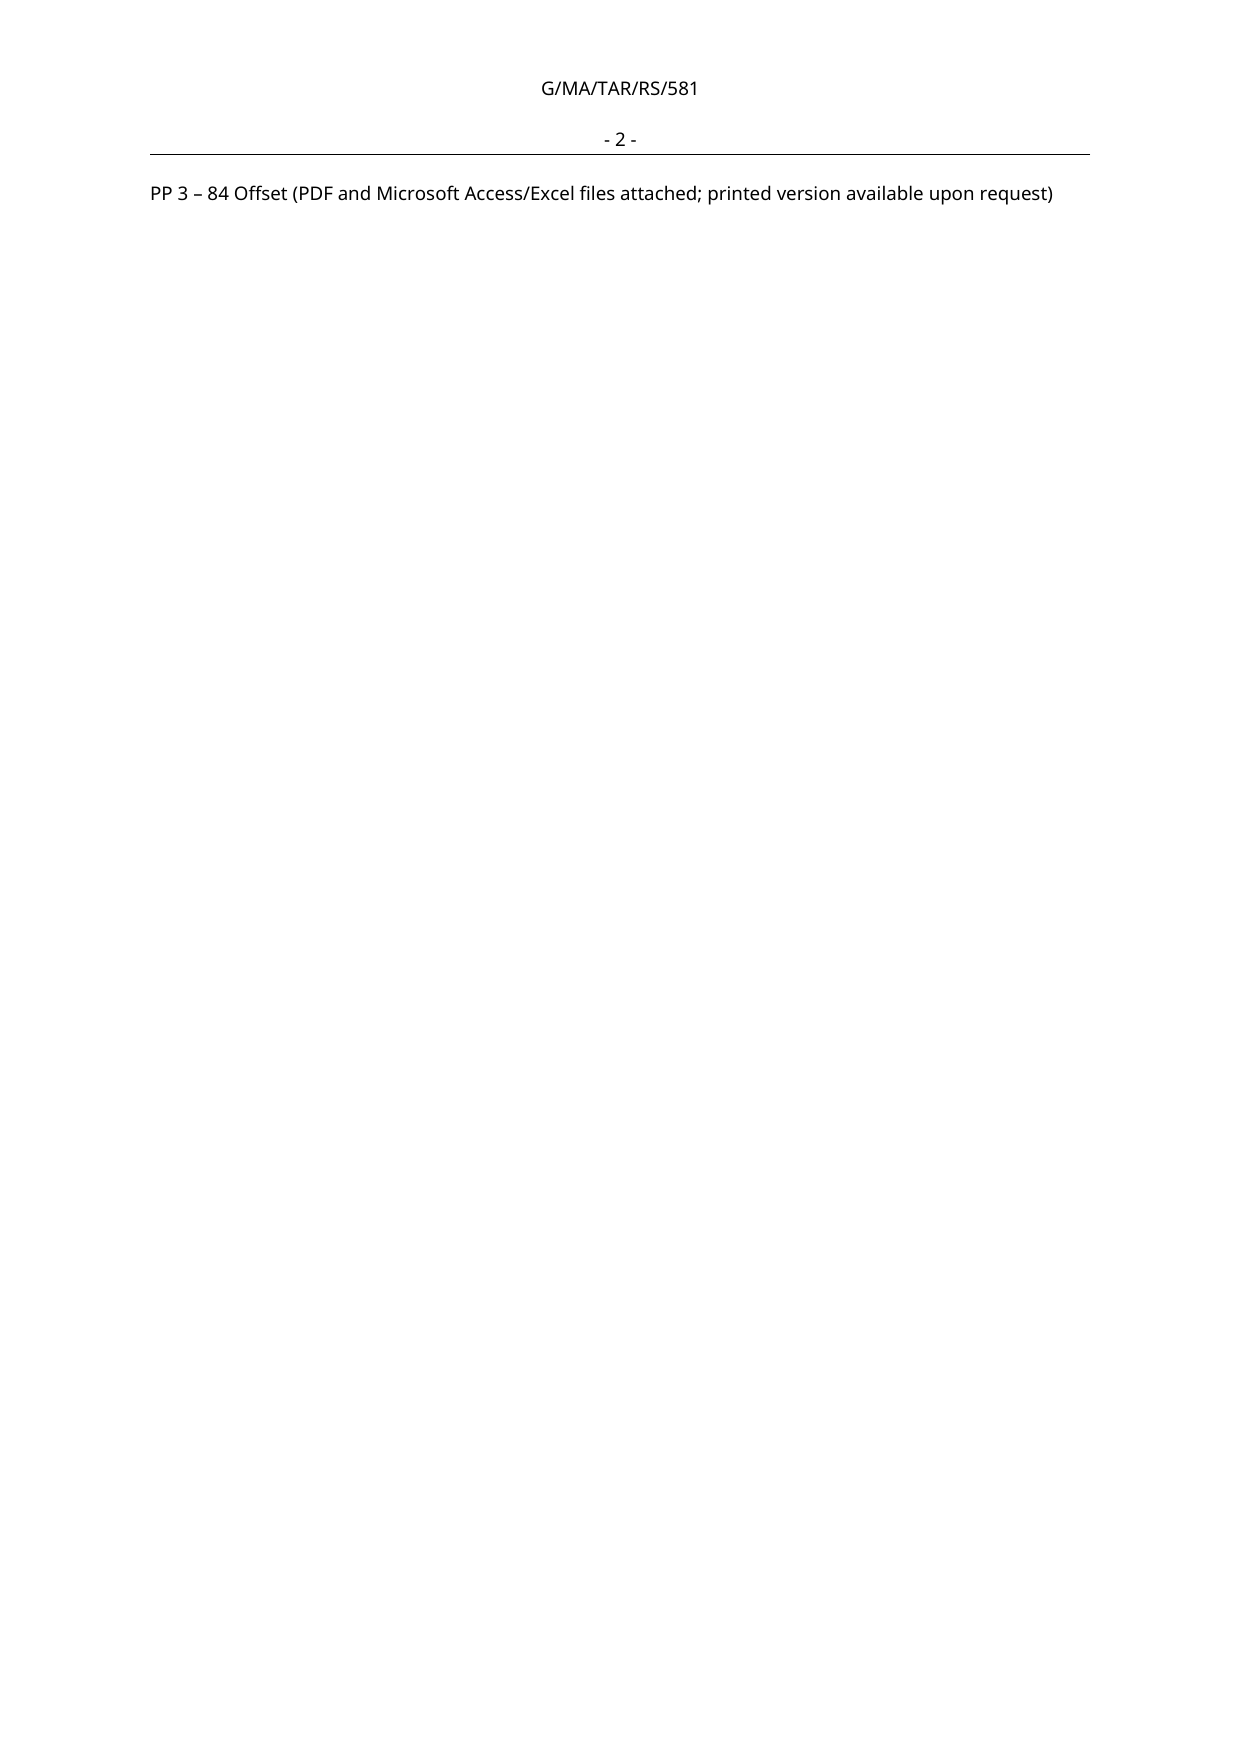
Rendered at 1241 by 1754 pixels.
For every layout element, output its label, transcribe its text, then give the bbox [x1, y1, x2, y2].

text PP 3 – 84 Offset (PDF and Microsoft Access/Excel files attached; printed version available upon request) [150, 180, 1090, 206]
